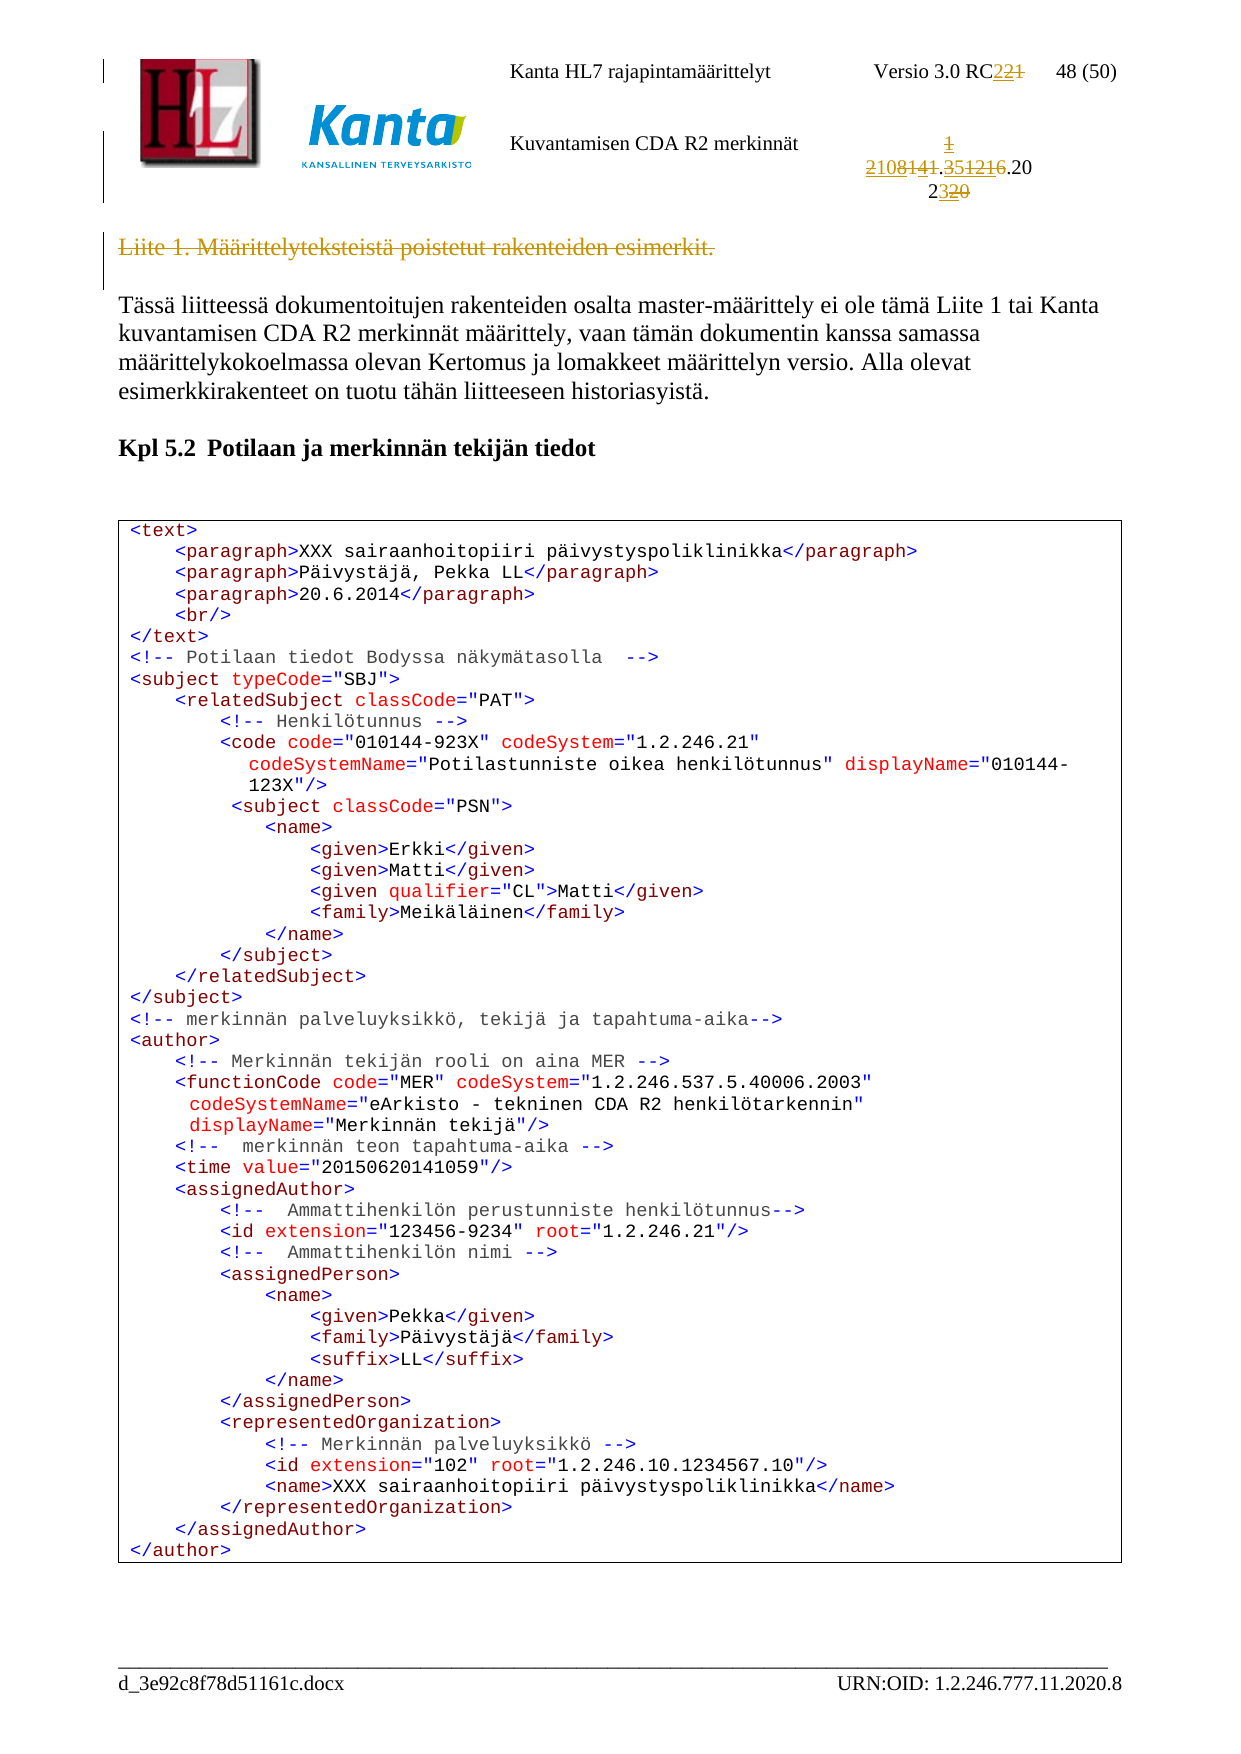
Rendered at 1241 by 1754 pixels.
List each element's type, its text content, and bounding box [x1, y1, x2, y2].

text Kpl 5.2 Potilaan ja merkinnän tekijän tiedot [118, 433, 1122, 462]
text Tässä liitteessä dokumentoitujen rakenteiden osalta master-määrittely ei ole tämä Liite 1 tai Kanta kuvantamisen CDA R2 merkinnät määrittely, vaan tämän dokumentin kanssa samassa määrittelykokoelmassa olevan Kertomus ja lomakkeet määrittelyn versio. Alla olevat esimerkkirakenteet on tuotu tähän liitteeseen historiasyistä. [118, 290, 1122, 405]
table_header <text> <paragraph>XXX sairaanhoitopiiri päivystyspoliklinikka</paragraph> <paragraph>Päivystäjä, Pekka LL</paragraph> <paragraph>20.6.2014</paragraph> <br/> </text> <!-- Potilaan tiedot Bodyssa näkymätasolla --> <subject typeCode="SBJ"> <relatedSubject classCode="PAT"> <!-- Henkilötunnus --> <code code="010144-923X" codeSystem="1.2.246.21" codeSystemName="Potilastunniste oikea henkilötunnus" displayName="010144-123X"/> <subject classCode="PSN"> <name> <given>Erkki</given> <given>Matti</given> <given qualifier="CL">Matti</given> <family>Meikäläinen</family> </name> </subject> </relatedSubject> </subject> <!-- merkinnän palveluyksikkö, tekijä ja tapahtuma-aika--> <author> <!-- Merkinnän tekijän rooli on aina MER --> <functionCode code="MER" codeSystem="1.2.246.537.5.40006.2003" codeSystemName="eArkisto - tekninen CDA R2 henkilötarkennin" displayName="Merkinnän tekijä"/> <!-- merkinnän teon tapahtuma-aika --> <time value="20150620141059"/> <assignedAuthor> <!-- Ammattihenkilön perustunniste henkilötunnus--> <id extension="123456-9234" root="1.2.246.21"/> <!-- Ammattihenkilön nimi --> <assignedPerson> <name> <given>Pekka</given> <family>Päivystäjä</family> <suffix>LL</suffix> </name> </assignedPerson> <representedOrganization> <!-- Merkinnän palveluyksikkö --> <id extension="102" root="1.2.246.10.1234567.10"/> <name>XXX sairaanhoitopiiri päivystyspoliklinikka</name> </representedOrganization> </assignedAuthor> </author> [119, 521, 1121, 1562]
picture [140, 59, 262, 168]
picture [323, 105, 335, 119]
picture [302, 105, 472, 168]
